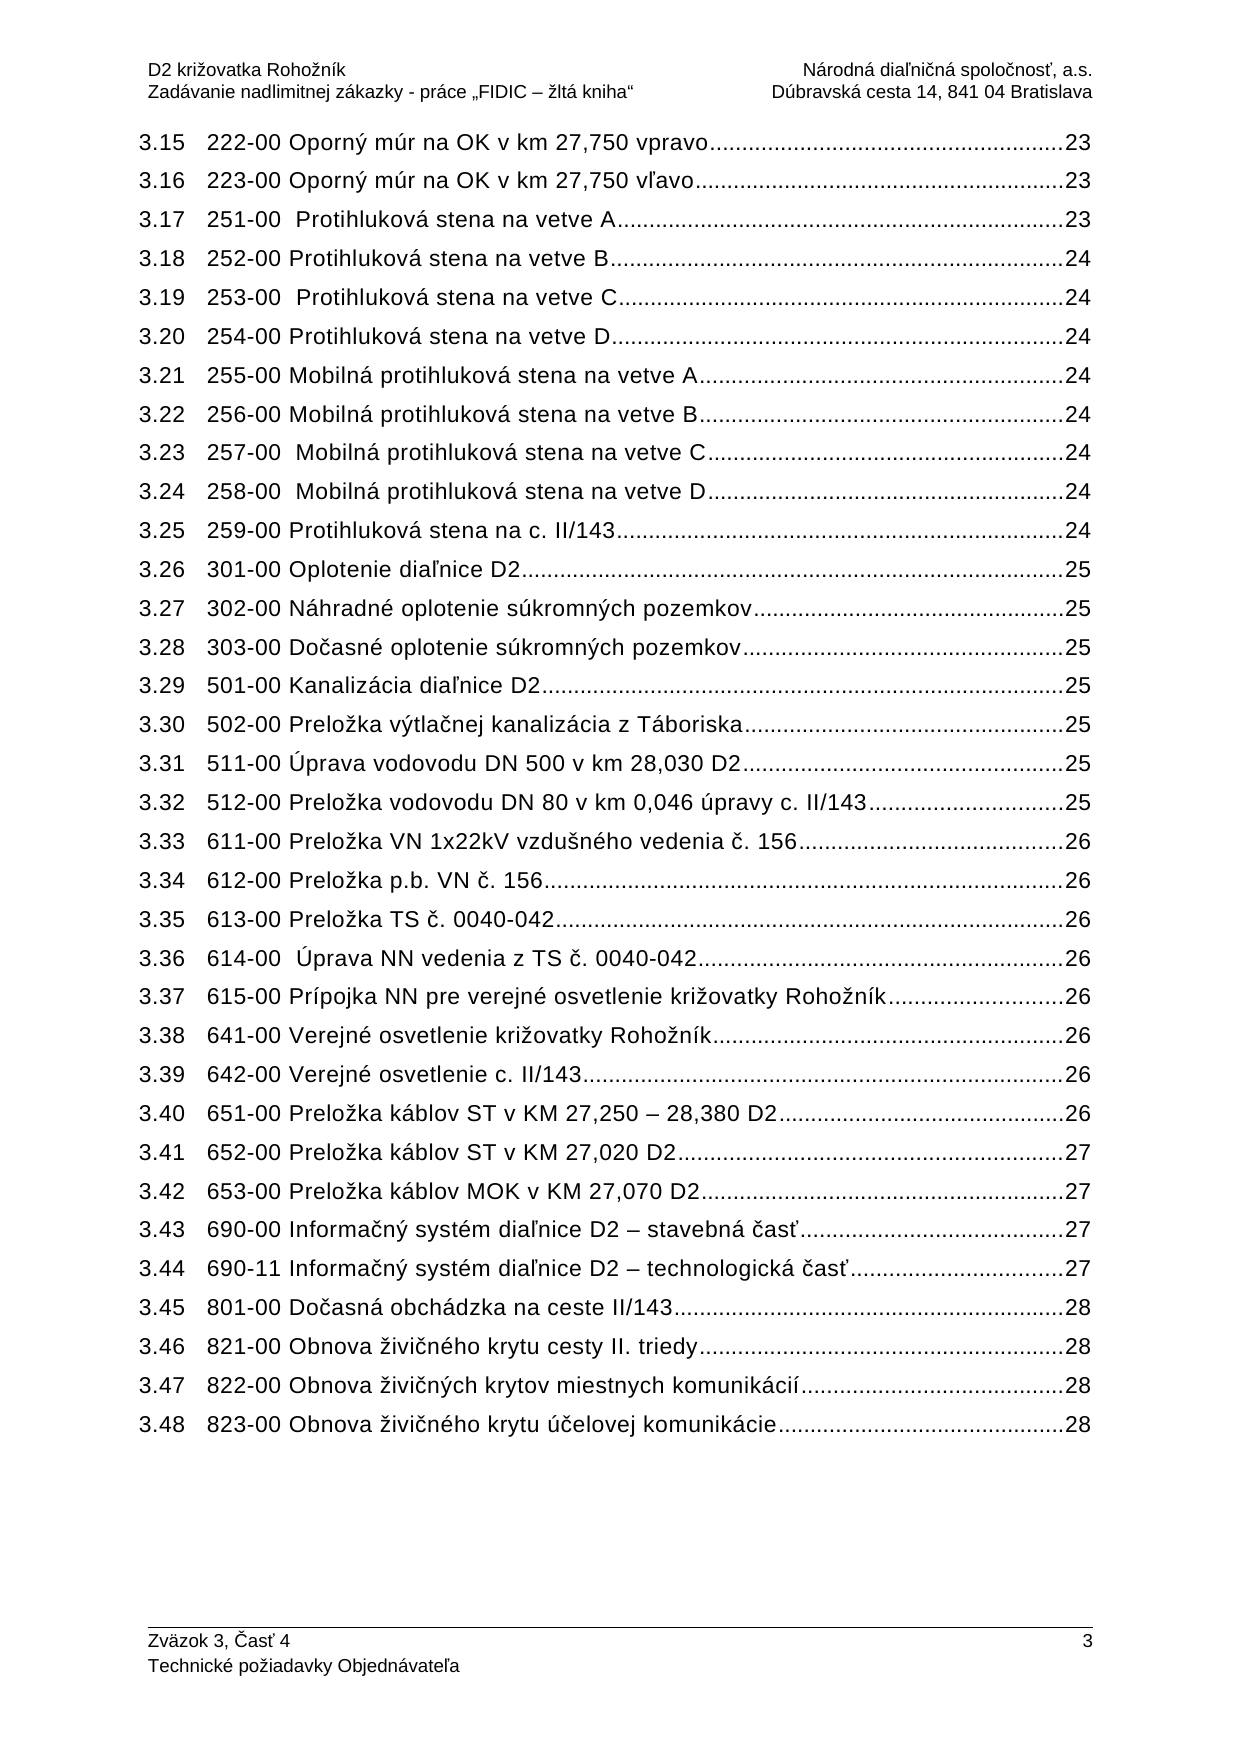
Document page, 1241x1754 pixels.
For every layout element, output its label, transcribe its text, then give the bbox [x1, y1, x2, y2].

text 3.26 301-00 Oplotenie diaľnice D2 25 [138, 556, 1093, 582]
text 3.40 651-00 Preložka káblov ST v KM 27,250 – 28,380 D2 26 [138, 1100, 1093, 1126]
text 3.37 615-00 Prípojka NN pre verejné osvetlenie križovatky Rohožník 26 [138, 983, 1093, 1010]
text 3.17 251-00 Protihluková stena na vetve A 23 [138, 206, 1093, 233]
text 3.38 641-00 Verejné osvetlenie križovatky Rohožník 26 [138, 1022, 1093, 1048]
text 3.24 258-00 Mobilná protihluková stena na vetve D 24 [138, 478, 1093, 504]
text 3.16 223-00 Oporný múr na OK v km 27,750 vľavo 23 [138, 167, 1093, 194]
text 3.27 302-00 Náhradné oplotenie súkromných pozemkov 25 [138, 595, 1093, 621]
text 3.30 502-00 Preložka výtlačnej kanalizácia z Táboriska 25 [138, 711, 1093, 738]
text 3.47 822-00 Obnova živičných krytov miestnych komunikácií 28 [138, 1372, 1093, 1398]
text 3.18 252-00 Protihluková stena na vetve B 24 [138, 245, 1093, 271]
text 3.39 642-00 Verejné osvetlenie c. II/143 26 [138, 1061, 1093, 1087]
text 3.45 801-00 Dočasná obchádzka na ceste II/143 28 [138, 1294, 1093, 1321]
text 3.43 690-00 Informačný systém diaľnice D2 – stavebná časť 27 [138, 1216, 1093, 1243]
text 3.41 652-00 Preložka káblov ST v KM 27,020 D2 27 [138, 1139, 1093, 1165]
text 3.28 303-00 Dočasné oplotenie súkromných pozemkov 25 [138, 634, 1093, 660]
text 3.33 611-00 Preložka VN 1x22kV vzdušného vedenia č. 156 26 [138, 828, 1093, 854]
text 3.44 690-11 Informačný systém diaľnice D2 – technologická časť 27 [138, 1255, 1093, 1282]
text 3.36 614-00 Úprava NN vedenia z TS č. 0040-042 26 [138, 944, 1093, 971]
text 3.21 255-00 Mobilná protihluková stena na vetve A 24 [138, 362, 1093, 388]
text 3.25 259-00 Protihluková stena na c. II/143 24 [138, 517, 1093, 543]
text 3.23 257-00 Mobilná protihluková stena na vetve C 24 [138, 439, 1093, 466]
text 3.35 613-00 Preložka TS č. 0040-042 26 [138, 906, 1093, 932]
text 3.48 823-00 Obnova živičného krytu účelovej komunikácie 28 [138, 1411, 1093, 1437]
text 3.42 653-00 Preložka káblov MOK v KM 27,070 D2 27 [138, 1178, 1093, 1204]
text 3.34 612-00 Preložka p.b. VN č. 156 26 [138, 867, 1093, 893]
text 3.29 501-00 Kanalizácia diaľnice D2 25 [138, 672, 1093, 699]
text 3.19 253-00 Protihluková stena na vetve C 24 [138, 284, 1093, 310]
text 3.46 821-00 Obnova živičného krytu cesty II. triedy 28 [138, 1333, 1093, 1359]
text 3.20 254-00 Protihluková stena na vetve D 24 [138, 323, 1093, 349]
text 3.32 512-00 Preložka vodovodu DN 80 v km 0,046 úpravy c. II/143 25 [138, 789, 1093, 815]
text 3.31 511-00 Úprava vodovodu DN 500 v km 28,030 D2 25 [138, 750, 1093, 777]
text 3.15 222-00 Oporný múr na OK v km 27,750 vpravo 23 [138, 128, 1093, 155]
text 3.22 256-00 Mobilná protihluková stena na vetve B 24 [138, 401, 1093, 427]
